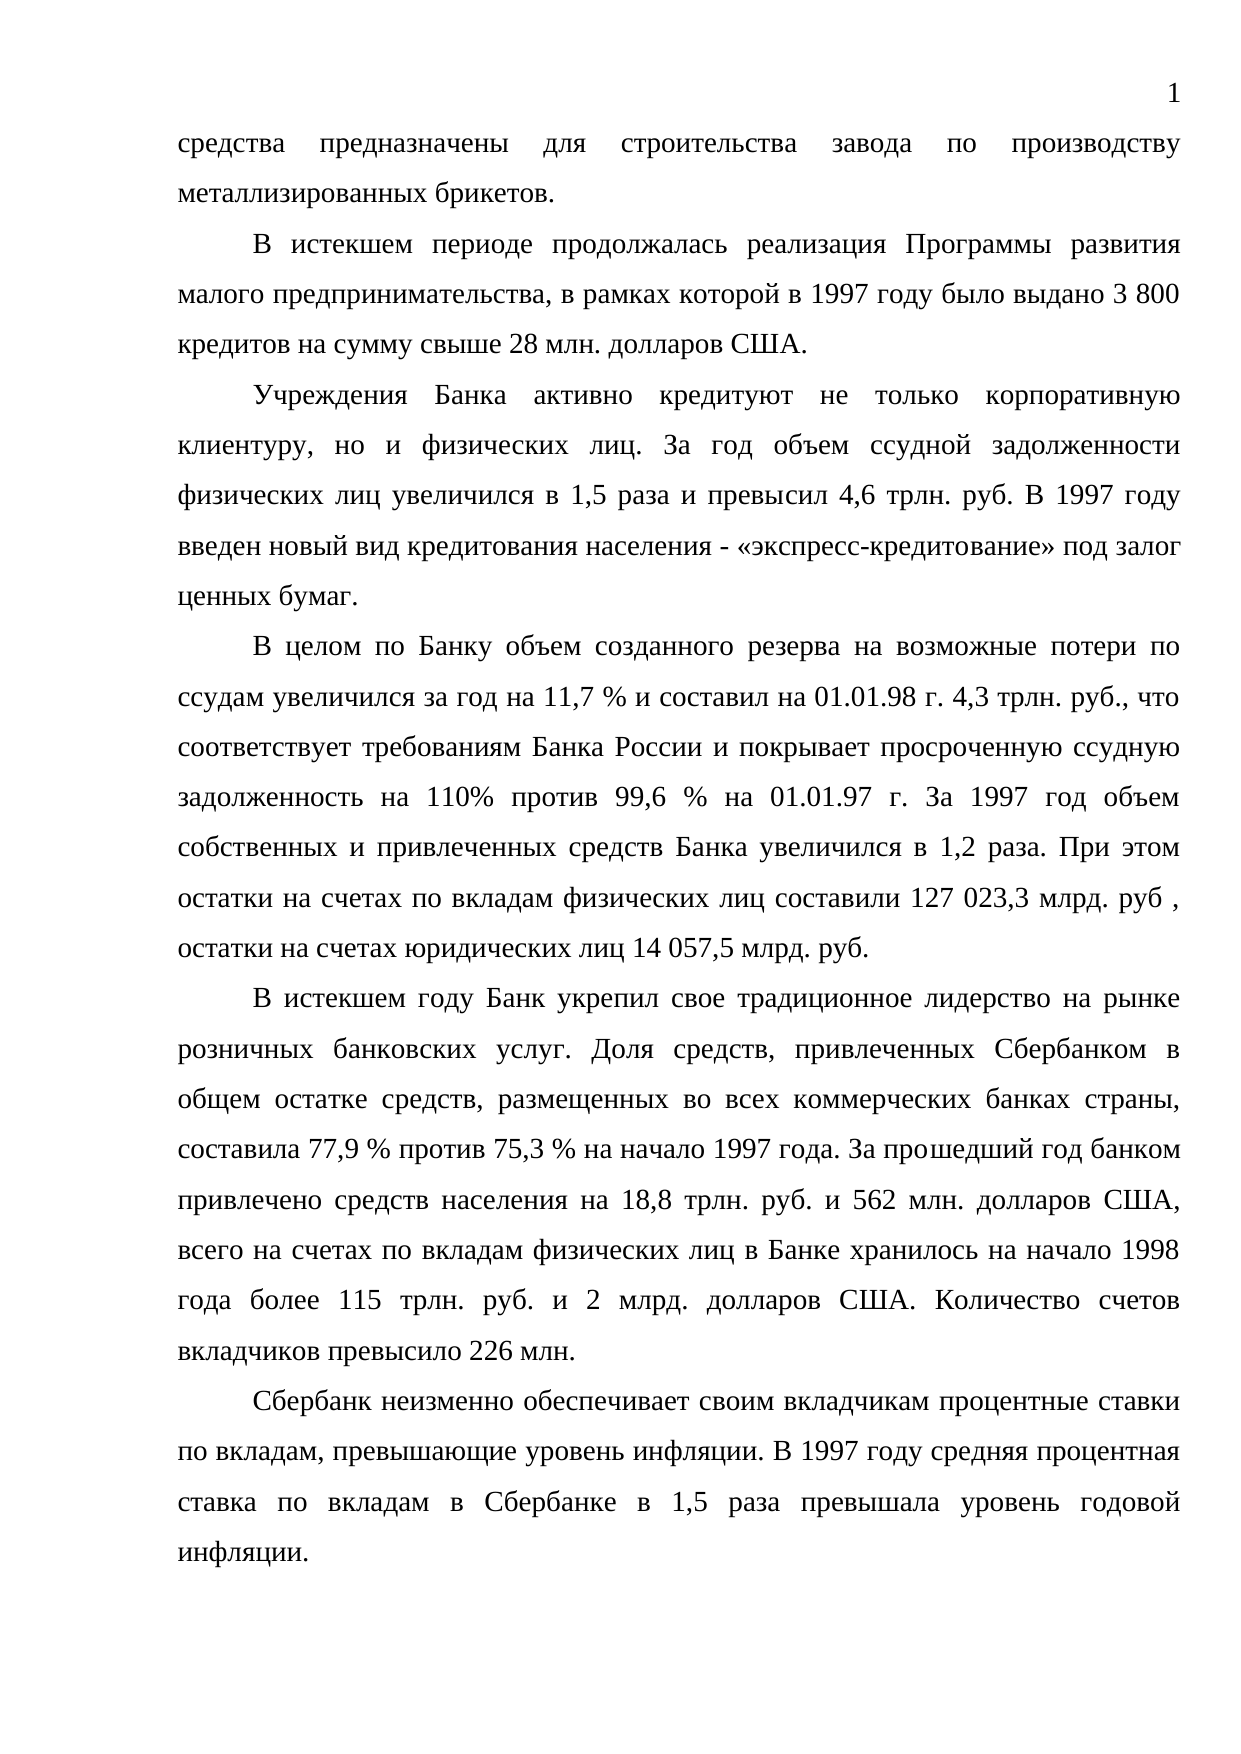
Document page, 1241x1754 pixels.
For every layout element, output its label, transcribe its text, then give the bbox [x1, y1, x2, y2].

text В целом по Банку объем созданного резерва на возможные потери по ссудам увеличился за год на 11,7 % и составил на 01.01.98 г. 4,3 трлн. руб., что соответствует требованиям Банка России и покрывает просроченную ссудную задолженность на 110% против 99,6 % на 01.01.97 г. За 1997 год объем собственных и привлеченных средств Банка увеличился в 1,2 раза. При этом остатки на счетах по вкладам физических лиц составили 127 023,3 млрд. руб , остатки на счетах юридических лиц 14 057,5 млрд. руб. [177, 628, 1181, 964]
text В истекшем году Банк укрепил свое традиционное лидерство на рынке розничных банковских услуг. Доля средств, привлеченных Сбербанком в общем остатке средств, размещенных во всех коммерческих банках страны, составила 77,9 % против 75,3 % на начало 1997 года. За прошедший год банком привлечено средств населения на 18,8 трлн. руб. и 562 млн. долларов США, всего на счетах по вкладам физических лиц в Банке хранилось на начало 1998 года более 115 трлн. руб. и 2 млрд. долларов США. Количество счетов вкладчиков превысило 226 млн. [177, 981, 1181, 1366]
text Учреждения Банка активно кредитуют не только корпоративную клиентуру, но и физических лиц. За год объем ссудной задолженности физических лиц увеличился в 1,5 раза и превысил 4,6 трлн. руб. В 1997 году введен новый вид кредитования населения - «экспресс-кредитование» под залог ценных бумаг. [177, 377, 1181, 612]
text Сбербанк неизменно обеспечивает своим вкладчикам процентные ставки по вкладам, превышающие уровень инфляции. В 1997 году средняя процентная ставка по вкладам в Сбербанке в 1,5 раза превышала уровень годовой инфляции. [177, 1383, 1181, 1567]
text В истекшем периоде продолжалась реализация Программы развития малого предпринимательства, в рамках которой в 1997 году было выдано 3 800 кредитов на сумму свыше 28 млн. долларов США. [177, 226, 1181, 360]
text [177, 125, 1181, 209]
